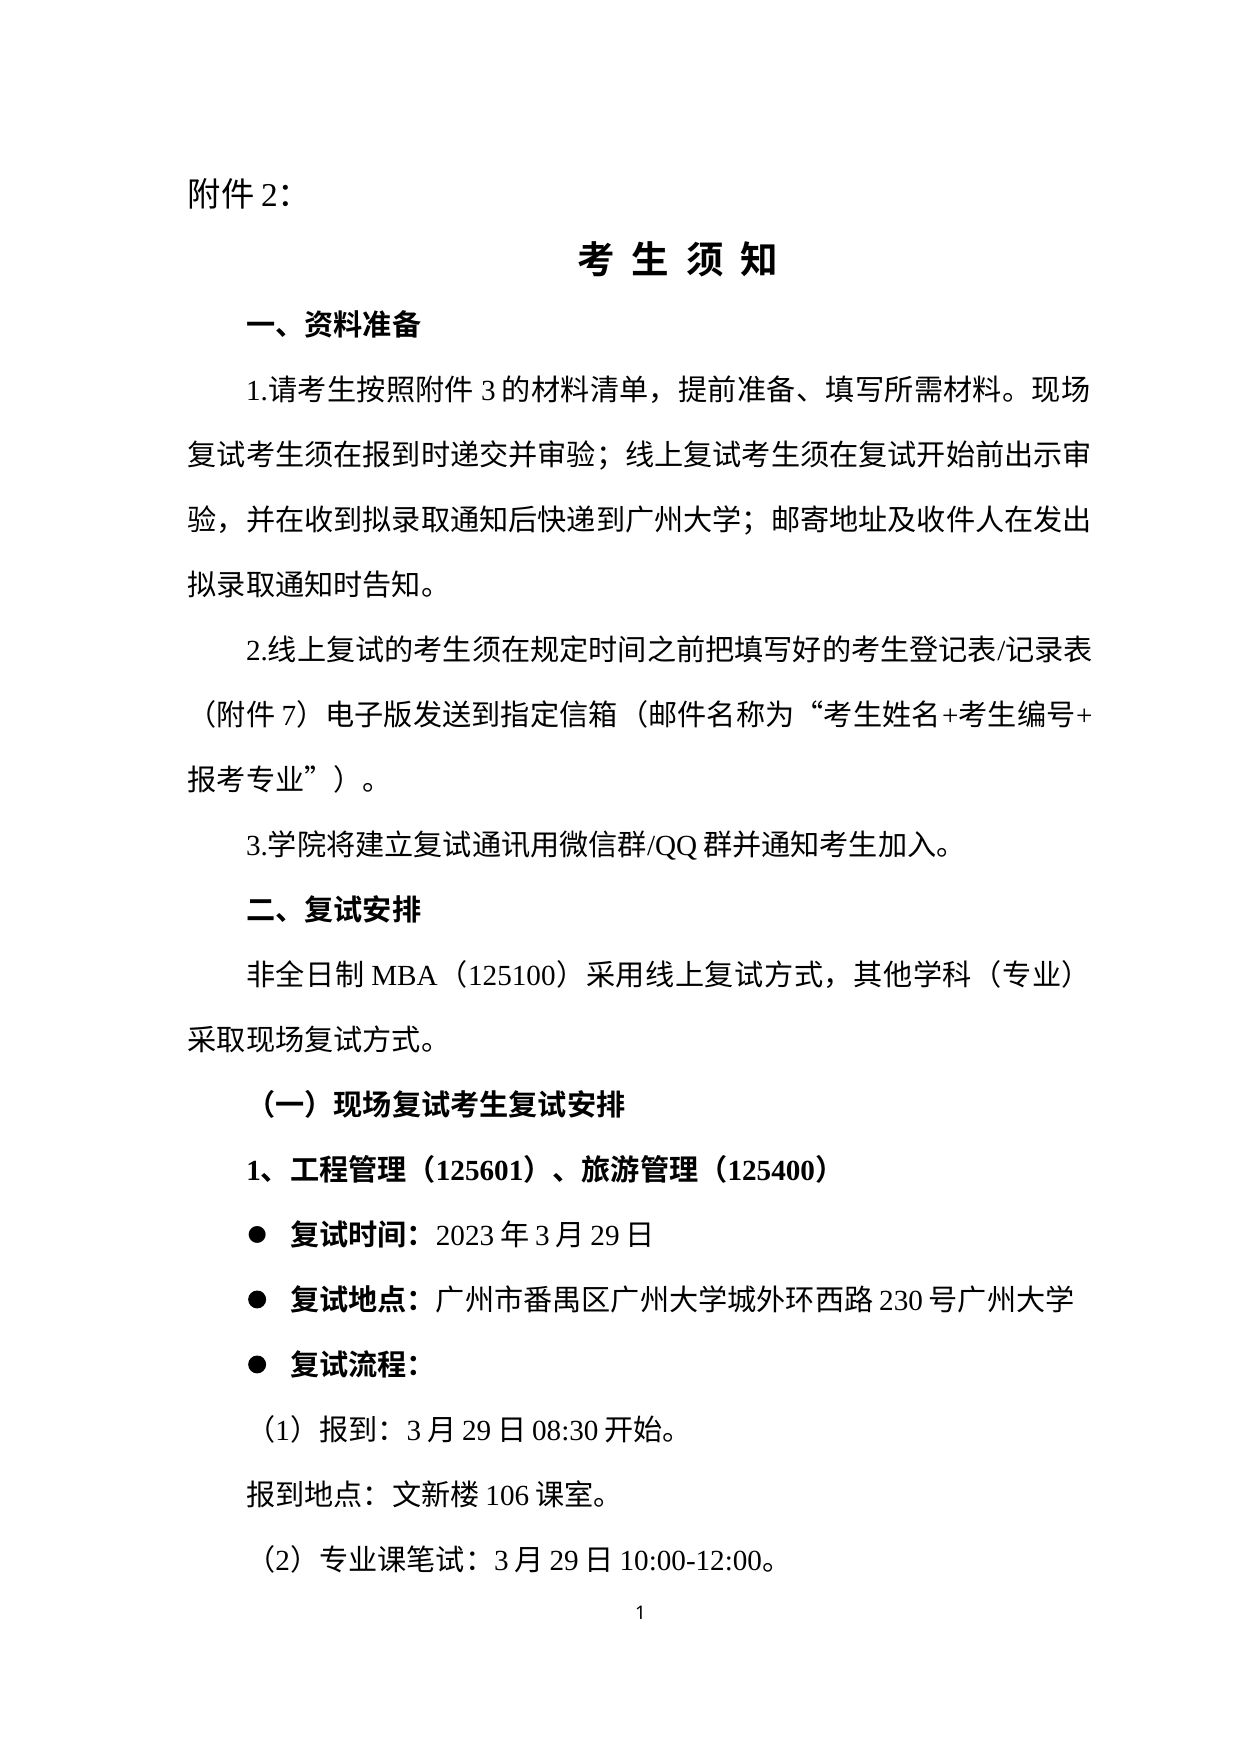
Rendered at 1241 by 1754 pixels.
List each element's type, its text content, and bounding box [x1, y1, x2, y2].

text 1.请考生按照附件3的材料清单，提前准备、填写所需材料。现场复试考生须在报到时递交并审验；线上复试考生须在复试开始前出示审验，并在收到拟录取通知后快递到广州大学；邮寄地址及收件人在发出拟录取通知时告知。 [187, 355, 1093, 615]
list 复试流程： [246, 1330, 1093, 1395]
text 考 生 须 知 [187, 225, 1093, 290]
text （1）报到：3月29日08:30开始。 [246, 1395, 1093, 1460]
text 3.学院将建立复试通讯用微信群/QQ群并通知考生加入。 [187, 810, 1093, 875]
list 复试地点：广州市番禺区广州大学城外环西路230号广州大学 [246, 1265, 1093, 1330]
text 一、资料准备 [187, 290, 1093, 355]
text 附件2： [187, 160, 1093, 225]
text 非全日制MBA（125100）采用线上复试方式，其他学科（专业）采取现场复试方式。 [187, 940, 1093, 1070]
text 报到地点：文新楼106课室。 [246, 1460, 1093, 1525]
text （2）专业课笔试：3月29日10:00-12:00。 [246, 1525, 1093, 1590]
text （一）现场复试考生复试安排 [187, 1070, 1093, 1135]
list 复试时间：2023年3月29日 [246, 1200, 1093, 1265]
text 二、复试安排 [187, 875, 1093, 940]
text 2.线上复试的考生须在规定时间之前把填写好的考生登记表/记录表（附件7）电子版发送到指定信箱（邮件名称为“考生姓名+考生编号+报考专业”）。 [187, 615, 1093, 810]
text 1、工程管理（125601）、旅游管理（125400） [187, 1135, 1093, 1200]
